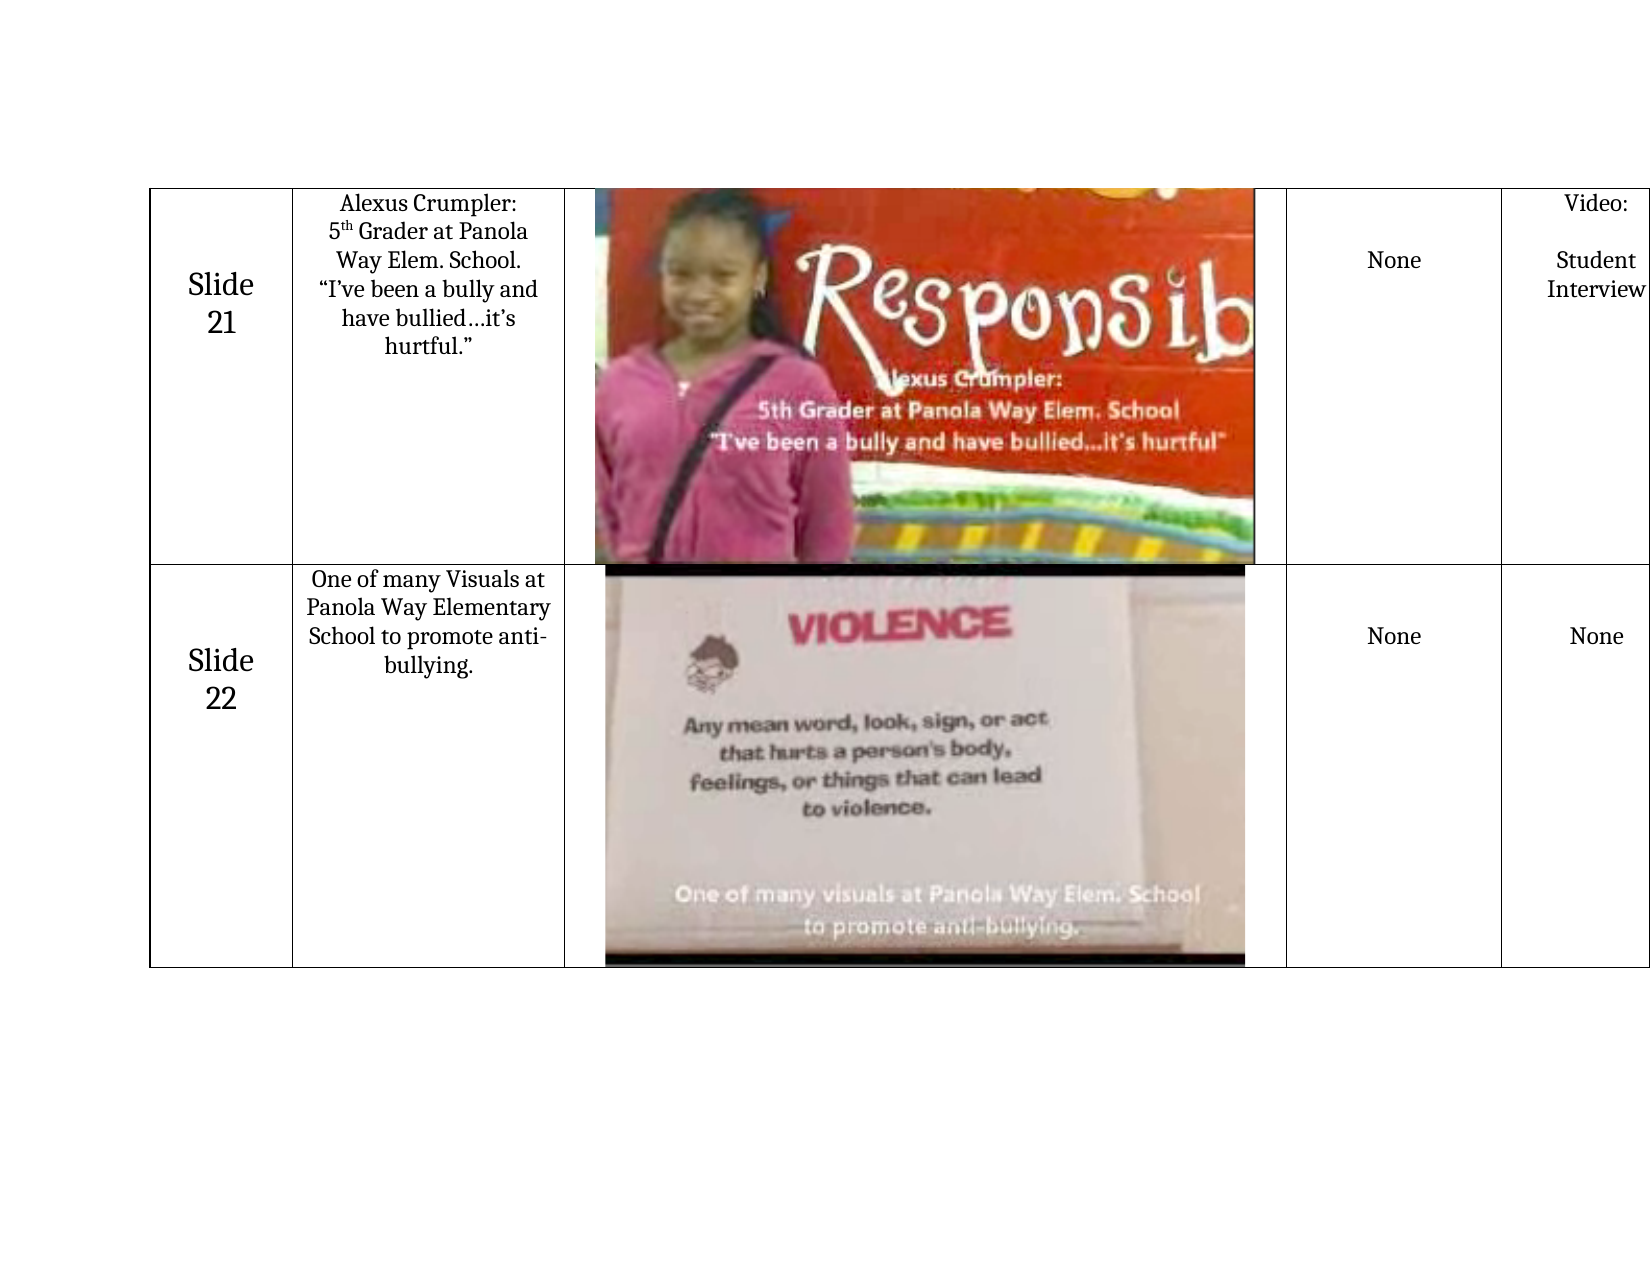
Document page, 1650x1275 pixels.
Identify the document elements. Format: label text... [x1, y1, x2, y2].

picture [595, 188, 1256, 967]
table_cell [1246, 565, 1286, 967]
table_cell One of many Visuals at Panola Way Elementary School to promote anti-bullying. [293, 565, 564, 967]
table_cell None [1287, 565, 1501, 967]
table_cell Slide 21 [151, 189, 292, 563]
table_cell [1256, 189, 1286, 563]
table_cell Alexus Crumpler: 5th Grader at Panola Way Elem. School. “I’ve been a bully and have bullied…it’s hurtful.” [293, 189, 564, 563]
table_cell None [1502, 565, 1649, 967]
table_cell Slide 22 [151, 565, 292, 967]
table_cell Video: Student Interview [1502, 189, 1649, 563]
table_cell [565, 565, 605, 967]
table_cell [565, 189, 595, 563]
table_cell None [1287, 189, 1501, 563]
